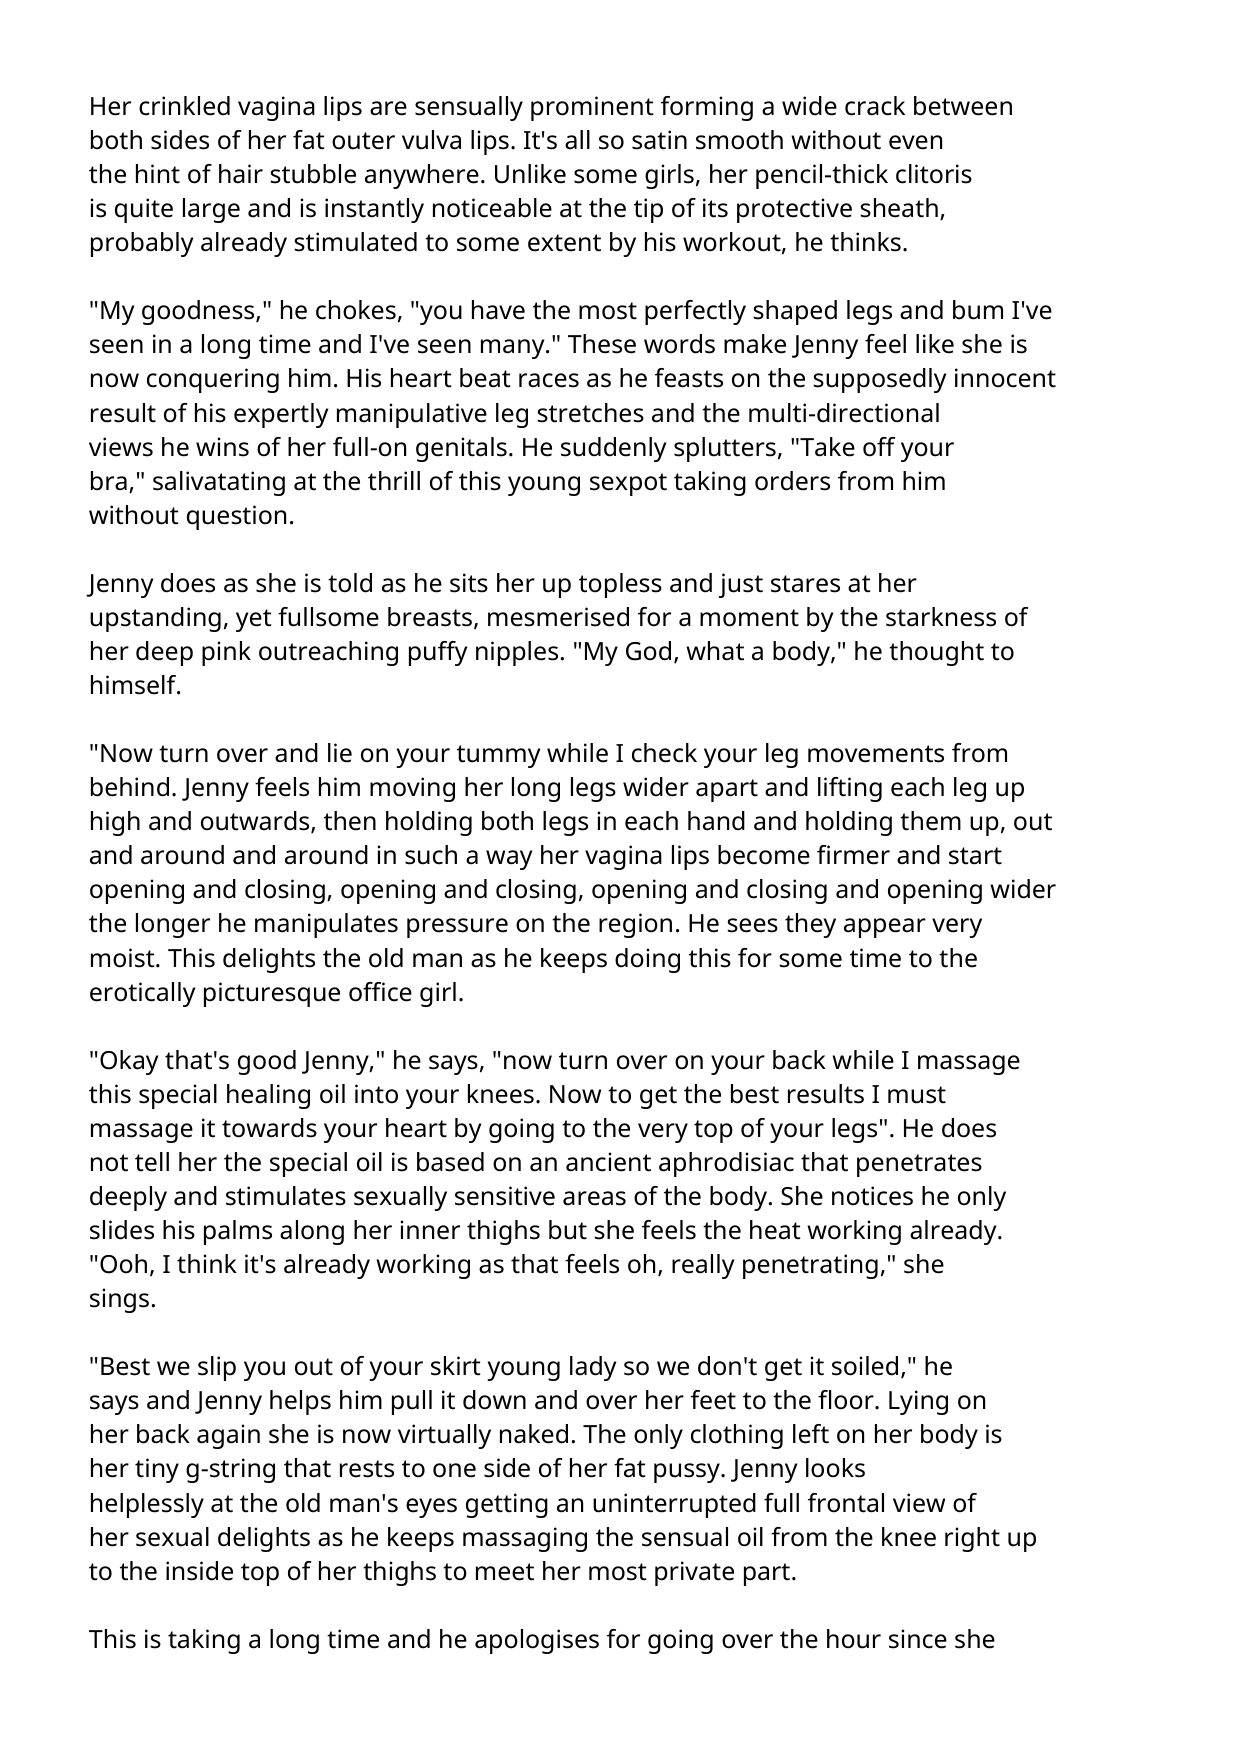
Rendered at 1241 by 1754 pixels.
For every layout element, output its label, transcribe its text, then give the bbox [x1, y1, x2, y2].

text high and outwards, then holding both legs in each hand and holding them up, out [89, 804, 1152, 838]
text bra," salivatating at the thrill of this young sexpot taking orders from him [89, 463, 1152, 497]
text erotically picturesque office girl. [89, 974, 1152, 1008]
text massage it towards your heart by going to the very top of your legs". He does [89, 1111, 1152, 1144]
text not tell her the special oil is based on an ancient aphrodisiac that penetrates [89, 1144, 1152, 1179]
text the hint of hair stubble anywhere. Unlike some girls, her pencil-thick clitoris [89, 157, 1152, 191]
text views he wins of her full-on genitals. He suddenly splutters, "Take off your [89, 429, 1152, 463]
text helplessly at the old man's eyes getting an uninterrupted full frontal view of [89, 1485, 1152, 1519]
text now conquering him. His heart beat races as he feasts on the supposedly innocent [89, 361, 1152, 395]
text probably already stimulated to some extent by his workout, he thinks. [89, 225, 1152, 259]
text and around and around in such a way her vagina lips become firmer and start [89, 838, 1152, 872]
text moist. This delights the old man as he keeps doing this for some time to the [89, 940, 1152, 974]
text deeply and stimulates sexually sensitive areas of the body. She notices he only [89, 1179, 1152, 1213]
text Jenny does as she is told as he sits her up topless and just stares at her [89, 566, 1152, 599]
text this special healing oil into your knees. Now to get the best results I must [89, 1076, 1152, 1111]
text her deep pink outreaching puffy nipples. "My God, what a body," he thought to [89, 634, 1152, 668]
text "Best we slip you out of your skirt young lady so we don't get it soiled," he [89, 1349, 1152, 1383]
text upstanding, yet fullsome breasts, mesmerised for a moment by the starkness of [89, 599, 1152, 634]
text slides his palms along her inner thighs but she feels the heat working already. [89, 1213, 1152, 1247]
text to the inside top of her thighs to meet her most private part. [89, 1553, 1152, 1587]
text behind. Jenny feels him moving her long legs wider apart and lifting each leg up [89, 770, 1152, 804]
text her back again she is now virtually naked. The only clothing left on her body is [89, 1417, 1152, 1451]
text "Now turn over and lie on your tummy while I check your leg movements from [89, 736, 1152, 770]
text result of his expertly manipulative leg stretches and the multi-directional [89, 395, 1152, 429]
text her tiny g-string that rests to one side of her fat pussy. Jenny looks [89, 1451, 1152, 1485]
text sings. [89, 1281, 1152, 1315]
text opening and closing, opening and closing, opening and closing and opening wider [89, 872, 1152, 906]
text the longer he manipulates pressure on the region. He sees they appear very [89, 906, 1152, 940]
text is quite large and is instantly noticeable at the tip of its protective sheath, [89, 191, 1152, 225]
text Her crinkled vagina lips are sensually prominent forming a wide crack between [89, 89, 1152, 123]
text seen in a long time and I've seen many." These words make Jenny feel like she is [89, 327, 1152, 361]
text both sides of her fat outer vulva lips. It's all so satin smooth without even [89, 123, 1152, 157]
text "Ooh, I think it's already working as that feels oh, really penetrating," she [89, 1247, 1152, 1281]
text without question. [89, 497, 1152, 531]
text her sexual delights as he keeps massaging the sensual oil from the knee right up [89, 1519, 1152, 1553]
text says and Jenny helps him pull it down and over her feet to the floor. Lying on [89, 1383, 1152, 1417]
text "Okay that's good Jenny," he says, "now turn over on your back while I massage [89, 1042, 1152, 1076]
text "My goodness," he chokes, "you have the most perfectly shaped legs and bum I've [89, 293, 1152, 327]
text This is taking a long time and he apologises for going over the hour since she [89, 1621, 1152, 1656]
text himself. [89, 668, 1152, 702]
